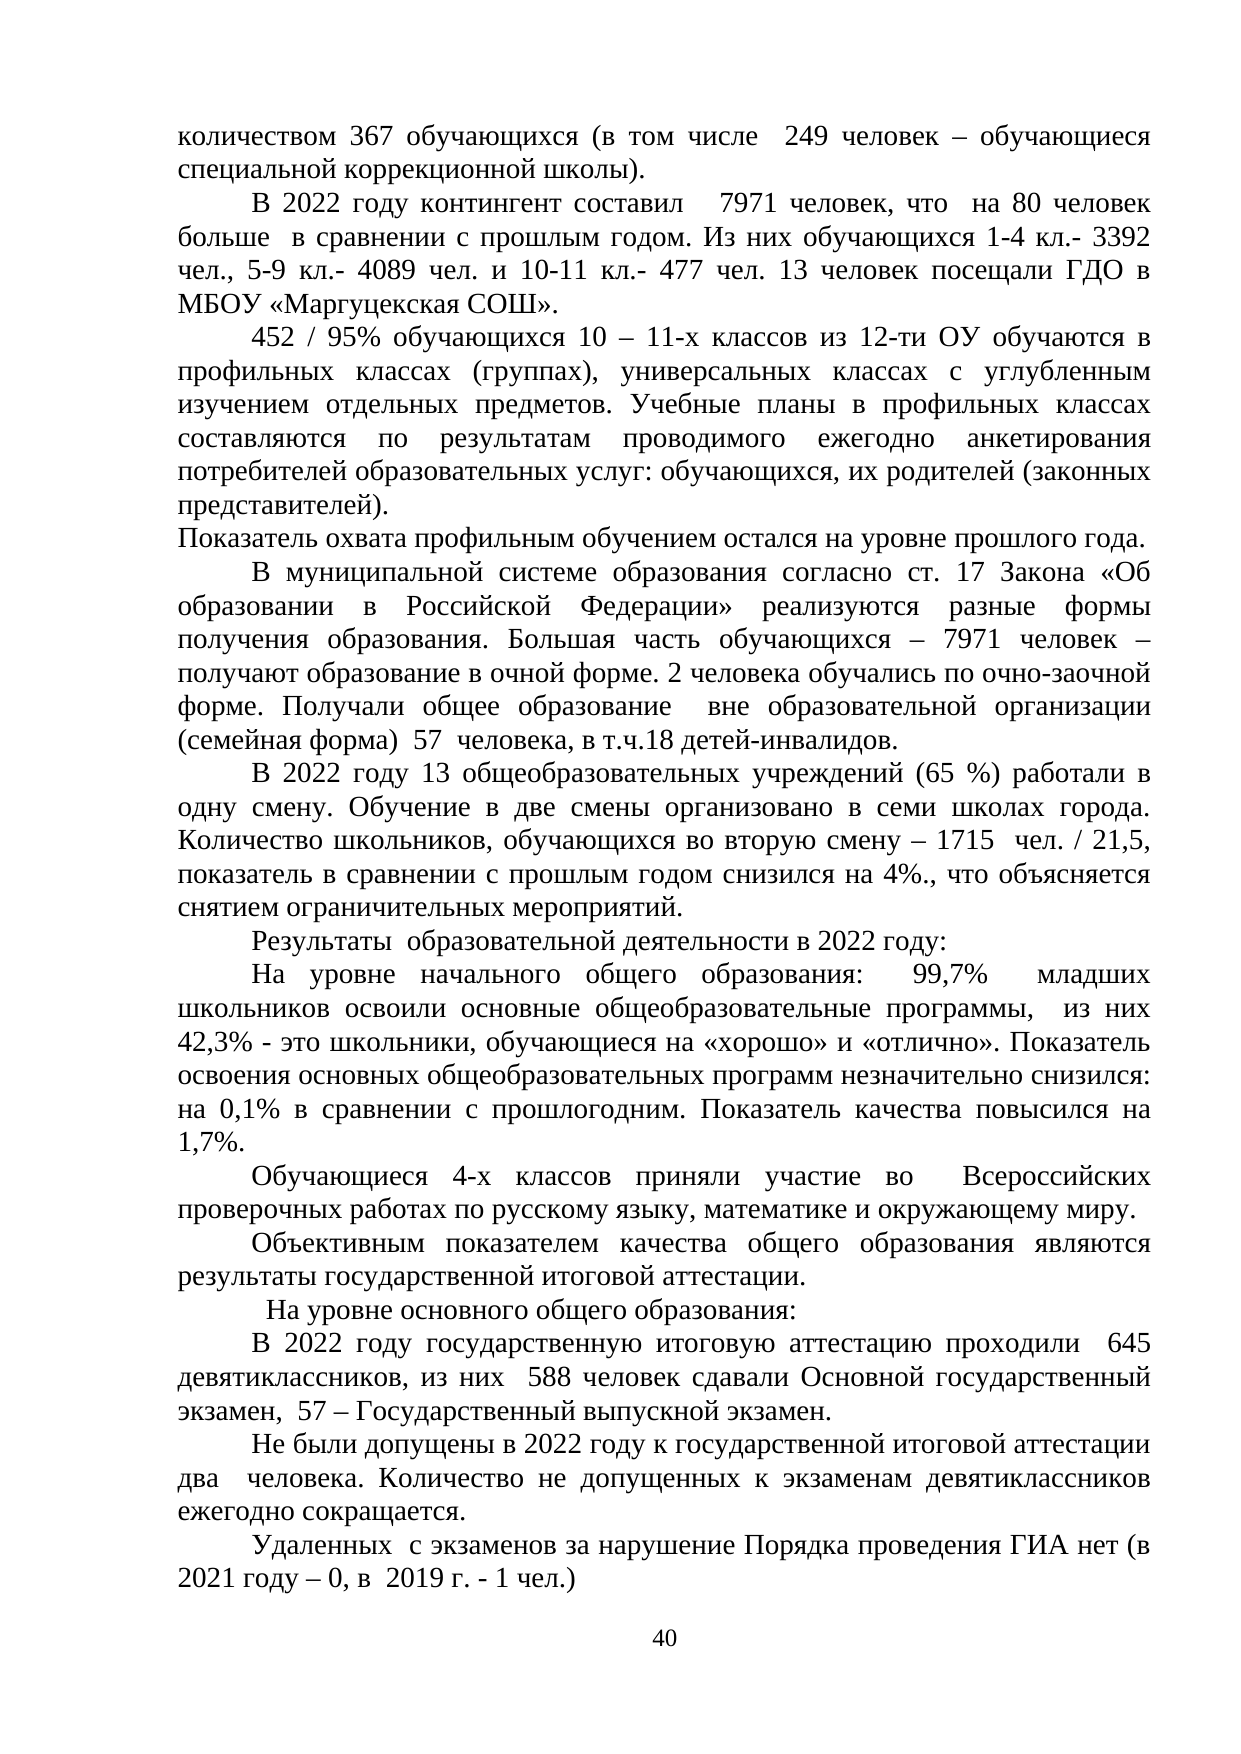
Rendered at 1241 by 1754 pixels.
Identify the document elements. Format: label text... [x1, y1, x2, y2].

text На уровне основного общего образования: [177, 1292, 1152, 1326]
text Не были допущены в 2022 году к государственной итоговой аттестации два человека. Количество не допущенных к экзаменам девятиклассников ежегодно сокращается. [177, 1426, 1152, 1527]
text Обучающиеся 4-х классов приняли участие во Всероссийских проверочных работах по русскому языку, математике и окружающему миру. [177, 1158, 1152, 1225]
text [177, 118, 1152, 185]
text 452 / 95% обучающихся 10 – 11-х классов из 12-ти ОУ обучаются в профильных классах (группах), универсальных классах с углубленным изучением отдельных предметов. Учебные планы в профильных классах составляются по результатам проводимого ежегодно анкетирования потребителей образовательных услуг: обучающихся, их родителей (законных представителей). [177, 319, 1152, 521]
text В 2022 году государственную итоговую аттестацию проходили 645 девятиклассников, из них 588 человек сдавали Основной государственный экзамен, 57 – Государственный выпускной экзамен. [177, 1326, 1152, 1426]
text На уровне начального общего образования: 99,7% младших школьников освоили основные общеобразовательные программы, из них 42,3% - это школьники, обучающиеся на «хорошо» и «отлично». Показатель освоения основных общеобразовательных программ незначительно снизился: на 0,1% в сравнении с прошлогодним. Показатель качества повысился на 1,7%. [177, 957, 1152, 1158]
text В 2022 году 13 общеобразовательных учреждений (65 %) работали в одну смену. Обучение в две смены организовано в семи школах города. Количество школьников, обучающихся во вторую смену – 1715 чел. / 21,5, показатель в сравнении с прошлым годом снизился на 4%., что объясняется снятием ограничительных мероприятий. [177, 755, 1152, 923]
text Объективным показателем качества общего образования являются результаты государственной итоговой аттестации. [177, 1225, 1152, 1292]
text Показатель охвата профильным обучением остался на уровне прошлого года. [177, 521, 1152, 554]
text Удаленных с экзаменов за нарушение Порядка проведения ГИА нет (в 2021 году – 0, в 2019 г. - 1 чел.) [177, 1527, 1152, 1594]
text Результаты образовательной деятельности в 2022 году: [177, 923, 1152, 957]
text В 2022 году контингент составил 7971 человек, что на 80 человек больше в сравнении с прошлым годом. Из них обучающихся 1-4 кл.- 3392 чел., 5-9 кл.- 4089 чел. и 10-11 кл.- 477 чел. 13 человек посещали ГДО в МБОУ «Маргуцекская СОШ». [177, 185, 1152, 319]
text В муниципальной системе образования согласно ст. 17 Закона «Об образовании в Российской Федерации» реализуются разные формы получения образования. Большая часть обучающихся – 7971 человек – получают образование в очной форме. 2 человека обучались по очно-заочной форме. Получали общее образование вне образовательной организации (семейная форма) 57 человека, в т.ч.18 детей-инвалидов. [177, 554, 1152, 755]
